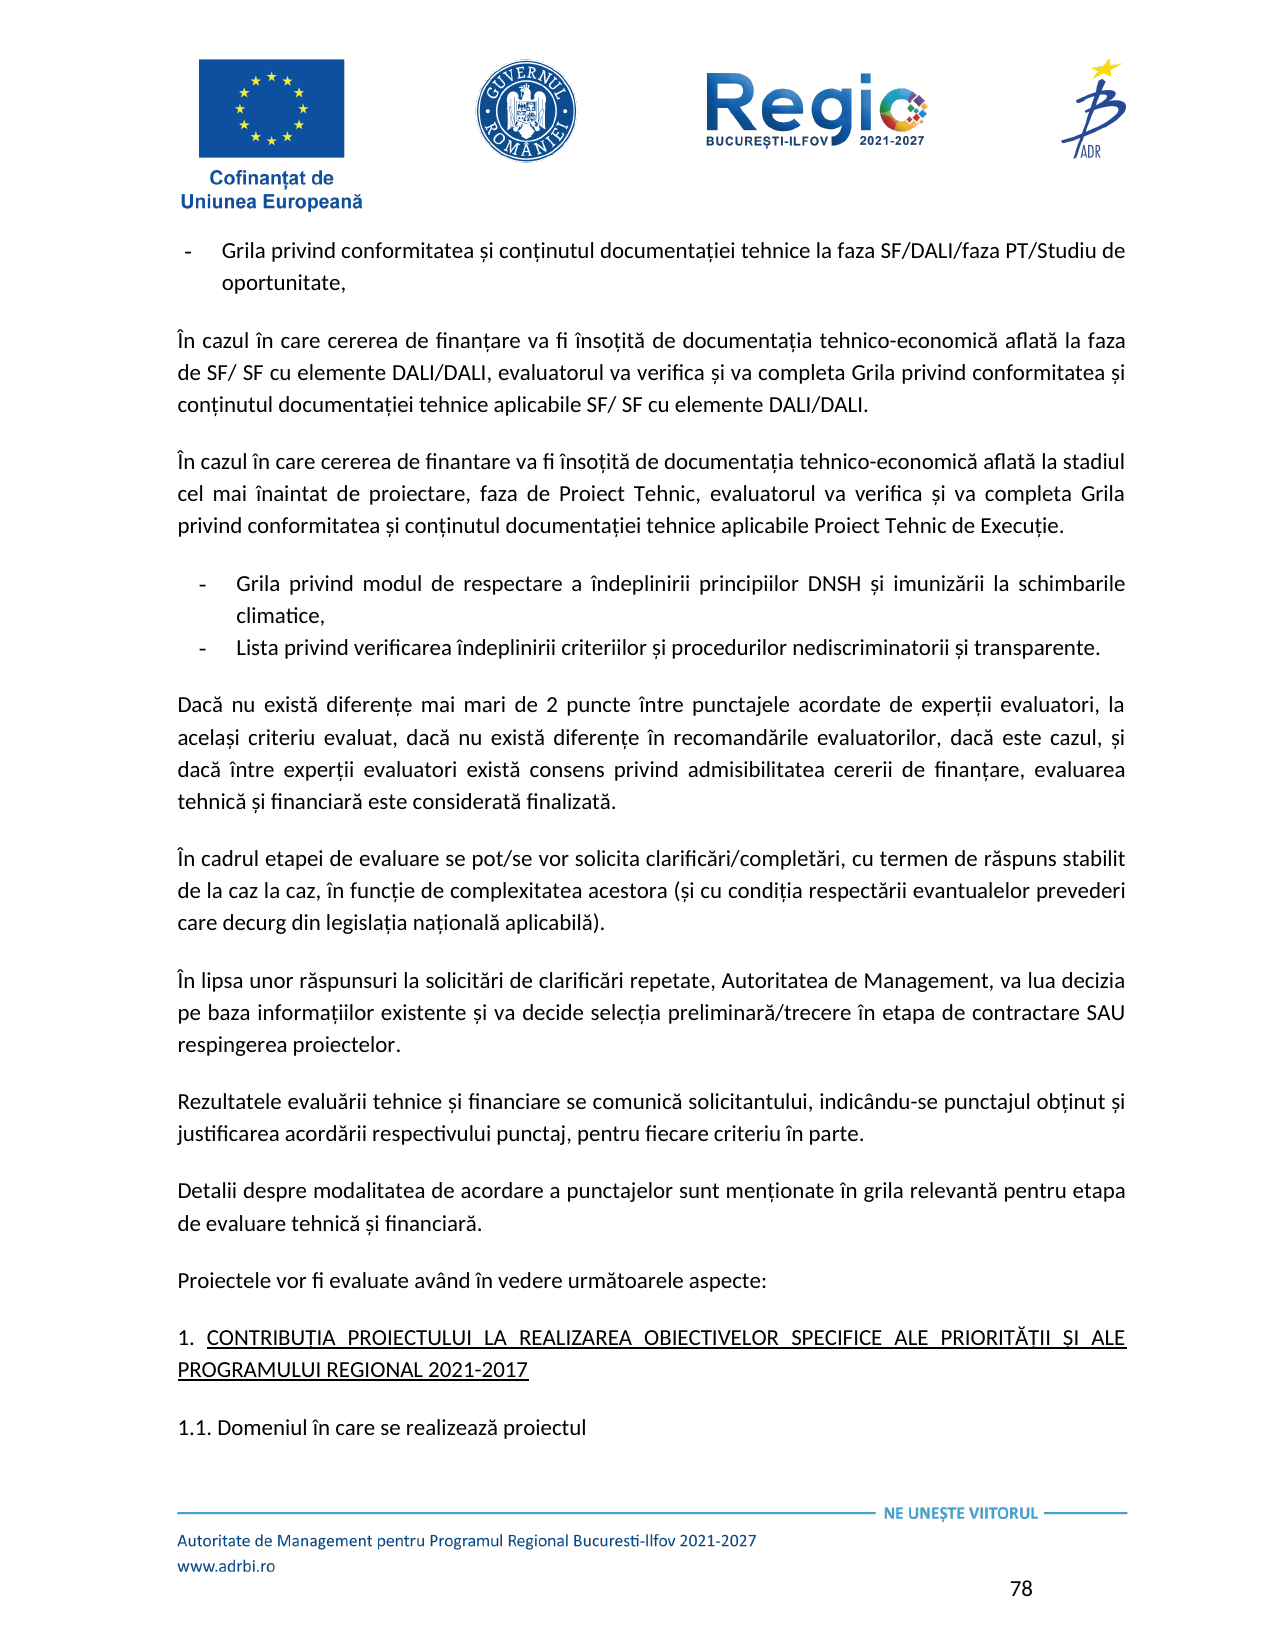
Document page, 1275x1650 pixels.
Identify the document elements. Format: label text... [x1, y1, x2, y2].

text În cadrul etapei de evaluare se pot/se vor solicita clarificări/completări, cu termen de răspuns stabilit de la caz la caz, în funcție de complexitatea acestora (și cu condiția respectării evantualelor prevederi care decurg din legislația națională aplicabilă). [177, 844, 1127, 937]
picture [177, 59, 1128, 212]
text În lipsa unor răspunsuri la solicitări de clarificări repetate, Autoritatea de Management, va lua decizia pe baza informațiilor existente și va decide selecția preliminară/trecere în etapa de contractare SAU respingerea proiectelor. [177, 966, 1127, 1058]
text Proiectele vor fi evaluate având în vedere următoarele aspecte: [177, 1266, 1127, 1294]
text În cazul în care cererea de finantare va fi însoțită de documentația tehnico-economică aflată la stadiul cel mai înaintat de proiectare, faza de Proiect Tehnic, evaluatorul va verifica și va completa Grila privind conformitatea și conținutul documentației tehnice aplicabile Proiect Tehnic de Execuție. [177, 447, 1127, 540]
picture [177, 1507, 1128, 1572]
text Dacă nu există diferențe mai mari de 2 puncte între punctajele acordate de experții evaluatori, la același criteriu evaluat, dacă nu există diferențe în recomandările evaluatorilor, dacă este cazul, și dacă între experții evaluatori există consens privind admisibilitatea cererii de finanțare, evaluarea tehnică și financiară este considerată finalizată. [177, 690, 1127, 815]
list Lista privind verificarea îndeplinirii criteriilor și procedurilor nediscriminatorii și transparente. [199, 633, 1127, 661]
list Grila privind modul de respectare a îndeplinirii principiilor DNSH și imunizării la schimbarile climatice, [199, 569, 1127, 629]
list Grila privind conformitatea și conținutul documentației tehnice la faza SF/DALI/faza PT/Studiu de oportunitate, [184, 236, 1127, 297]
text Detalii despre modalitatea de acordare a punctajelor sunt menționate în grila relevantă pentru etapa de evaluare tehnică și financiară. [177, 1177, 1127, 1237]
text Rezultatele evaluării tehnice și financiare se comunică solicitantului, indicându-se punctajul obținut și justificarea acordării respectivului punctaj, pentru fiecare criteriu în parte. [177, 1087, 1127, 1147]
text 1. CONTRIBUȚIA PROIECTULUI LA REALIZAREA OBIECTIVELOR SPECIFICE ALE PRIORITĂȚII ȘI ALE PROGRAMULUI REGIONAL 2021-2017 [177, 1323, 1127, 1383]
text În cazul în care cererea de finanțare va fi însoțită de documentația tehnico-economică aflată la faza de SF/ SF cu elemente DALI/DALI, evaluatorul va verifica și va completa Grila privind conformitatea și conținutul documentației tehnice aplicabile SF/ SF cu elemente DALI/DALI. [177, 326, 1127, 418]
text 1.1. Domeniul în care se realizează proiectul [177, 1413, 1127, 1441]
